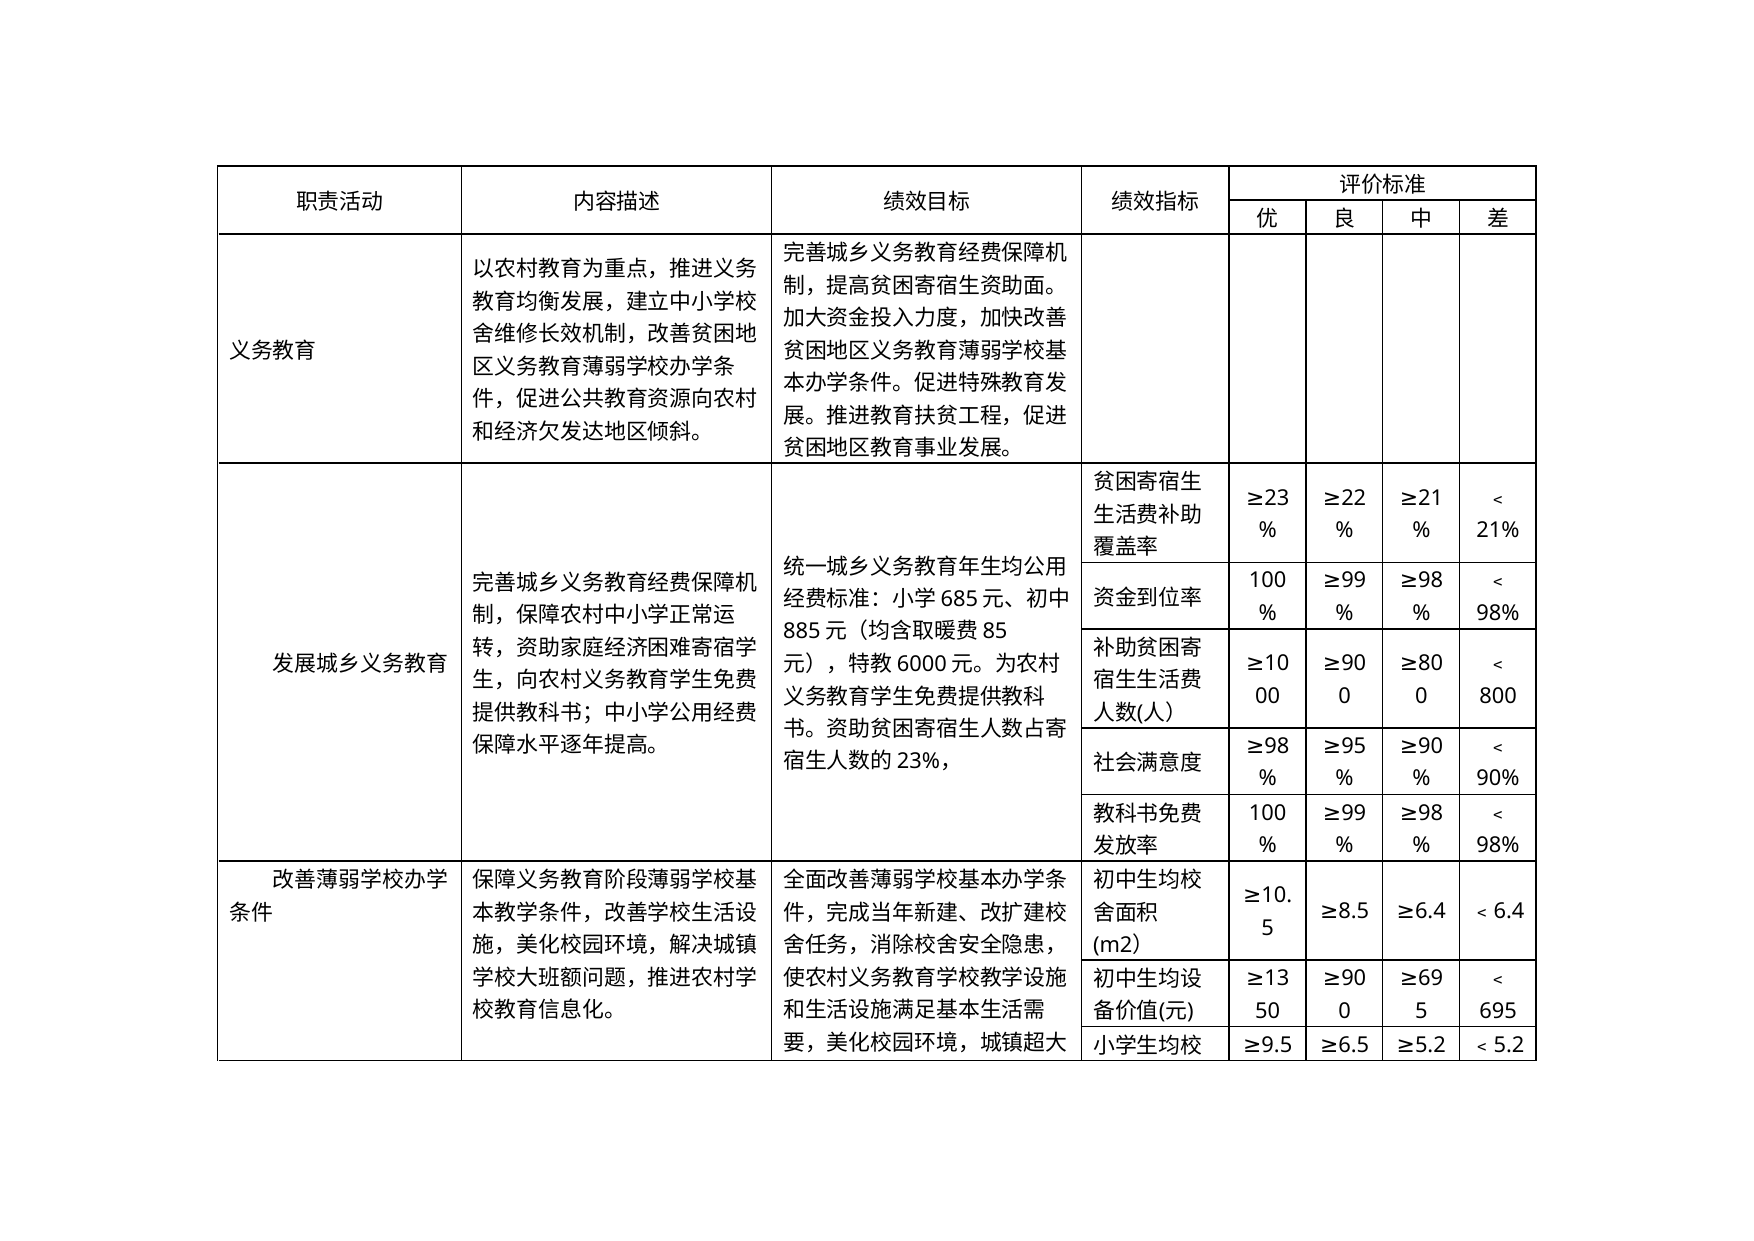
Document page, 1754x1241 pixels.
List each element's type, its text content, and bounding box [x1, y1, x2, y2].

table_cell ﹤98% [1460, 563, 1535, 628]
table_cell ≥900 [1307, 630, 1382, 727]
table_cell ≥95% [1307, 729, 1382, 793]
table_cell ≥6.4 [1383, 862, 1459, 959]
table_cell 贫困寄宿生生活费补助覆盖率 [1082, 464, 1228, 561]
table_cell ≥98% [1383, 795, 1459, 860]
table_cell ≥99% [1307, 563, 1382, 628]
table_cell 补助贫困寄宿生生活费人数(人） [1082, 630, 1228, 727]
table_cell ≥1000 [1230, 630, 1305, 727]
table_cell ≥9.5 [1230, 1027, 1305, 1060]
table_header 评价标准 [1230, 167, 1535, 199]
table_header 职责活动 [218, 167, 461, 233]
table_cell 优 [1230, 201, 1305, 233]
table_cell 义务教育 [218, 234, 461, 462]
table_cell ≥1350 [1230, 961, 1305, 1026]
table_cell ≥98% [1230, 729, 1305, 793]
table_cell 全面改善薄弱学校基本办学条件，完成当年新建、改扩建校舍任务，消除校舍安全隐患，使农村义务教育学校教学设施和生活设施满足基本生活需要，美化校园环境，城镇超大班额现象基本消除，教师数量、素质、结构基本适应教学需要。 [772, 862, 1081, 1060]
table_cell ≥6.5 [1307, 1027, 1382, 1060]
table_cell 100% [1230, 563, 1305, 628]
table_cell 完善城乡义务教育经费保障机制，保障农村中小学正常运转，资助家庭经济困难寄宿学生，向农村义务教育学生免费提供教科书；中小学公用经费保障水平逐年提高。 [462, 464, 771, 860]
table_cell 初中生均校舍面积(m2） [1082, 862, 1228, 959]
table_cell [1307, 235, 1382, 462]
table_cell ﹤98% [1460, 795, 1535, 860]
table_cell ≥695 [1383, 961, 1459, 1026]
table_header 绩效指标 [1082, 167, 1228, 233]
table_cell 100% [1230, 795, 1305, 860]
table_cell 初中生均设备价值(元) [1082, 961, 1228, 1026]
table_cell ≥90% [1383, 729, 1459, 793]
table_cell 社会满意度 [1082, 729, 1228, 793]
table_cell ≥99% [1307, 795, 1382, 860]
table_cell ≥22% [1307, 464, 1382, 561]
table_cell 改善薄弱学校办学条件 [218, 861, 461, 1060]
table_cell ﹤695 [1460, 961, 1535, 1026]
table_cell 良 [1307, 201, 1382, 233]
table_cell 发展城乡义务教育 [218, 463, 461, 860]
table_header 绩效目标 [772, 167, 1081, 233]
table_cell [1383, 235, 1459, 462]
table_cell ≥23% [1230, 464, 1305, 561]
table_cell ﹤5.2 [1460, 1027, 1535, 1060]
table_cell 保障义务教育阶段薄弱学校基本教学条件，改善学校生活设施，美化校园环境，解决城镇学校大班额问题，推进农村学校教育信息化。 [462, 862, 771, 1060]
table_cell 以农村教育为重点，推进义务教育均衡发展，建立中小学校舍维修长效机制，改善贫困地区义务教育薄弱学校办学条件，促进公共教育资源向农村和经济欠发达地区倾斜。 [462, 235, 771, 462]
table_cell ≥900 [1307, 961, 1382, 1026]
table_cell ﹤90% [1460, 729, 1535, 793]
table_cell ≥10.5 [1230, 862, 1305, 959]
table_cell ≥8.5 [1307, 862, 1382, 959]
table_cell ≥21% [1383, 464, 1459, 561]
table_header 内容描述 [462, 167, 771, 233]
table_cell [1230, 235, 1305, 462]
table_cell 资金到位率 [1082, 563, 1228, 628]
table_cell [1460, 235, 1535, 462]
table_cell 差 [1460, 201, 1535, 233]
table_cell 教科书免费发放率 [1082, 795, 1228, 860]
table_cell [1082, 235, 1228, 462]
table_cell 统一城乡义务教育年生均公用经费标准：小学685元、初中885元（均含取暖费85元），特教6000元。为农村义务教育学生免费提供教科书。资助贫困寄宿生人数占寄宿生人数的23%， [772, 464, 1081, 860]
table_cell ≥98% [1383, 563, 1459, 628]
table_cell ﹤6.4 [1460, 862, 1535, 959]
table_cell 小学生均校舍面积(m2） [1082, 1027, 1228, 1060]
table_cell ≥5.2 [1383, 1027, 1459, 1060]
table_cell ﹤800 [1460, 630, 1535, 727]
table_cell ﹤21% [1460, 464, 1535, 561]
table_cell 中 [1383, 201, 1459, 233]
table_cell ≥800 [1383, 630, 1459, 727]
table_cell 完善城乡义务教育经费保障机制，提高贫困寄宿生资助面。加大资金投入力度，加快改善贫困地区义务教育薄弱学校基本办学条件。促进特殊教育发展。推进教育扶贫工程，促进贫困地区教育事业发展。 [772, 235, 1081, 462]
